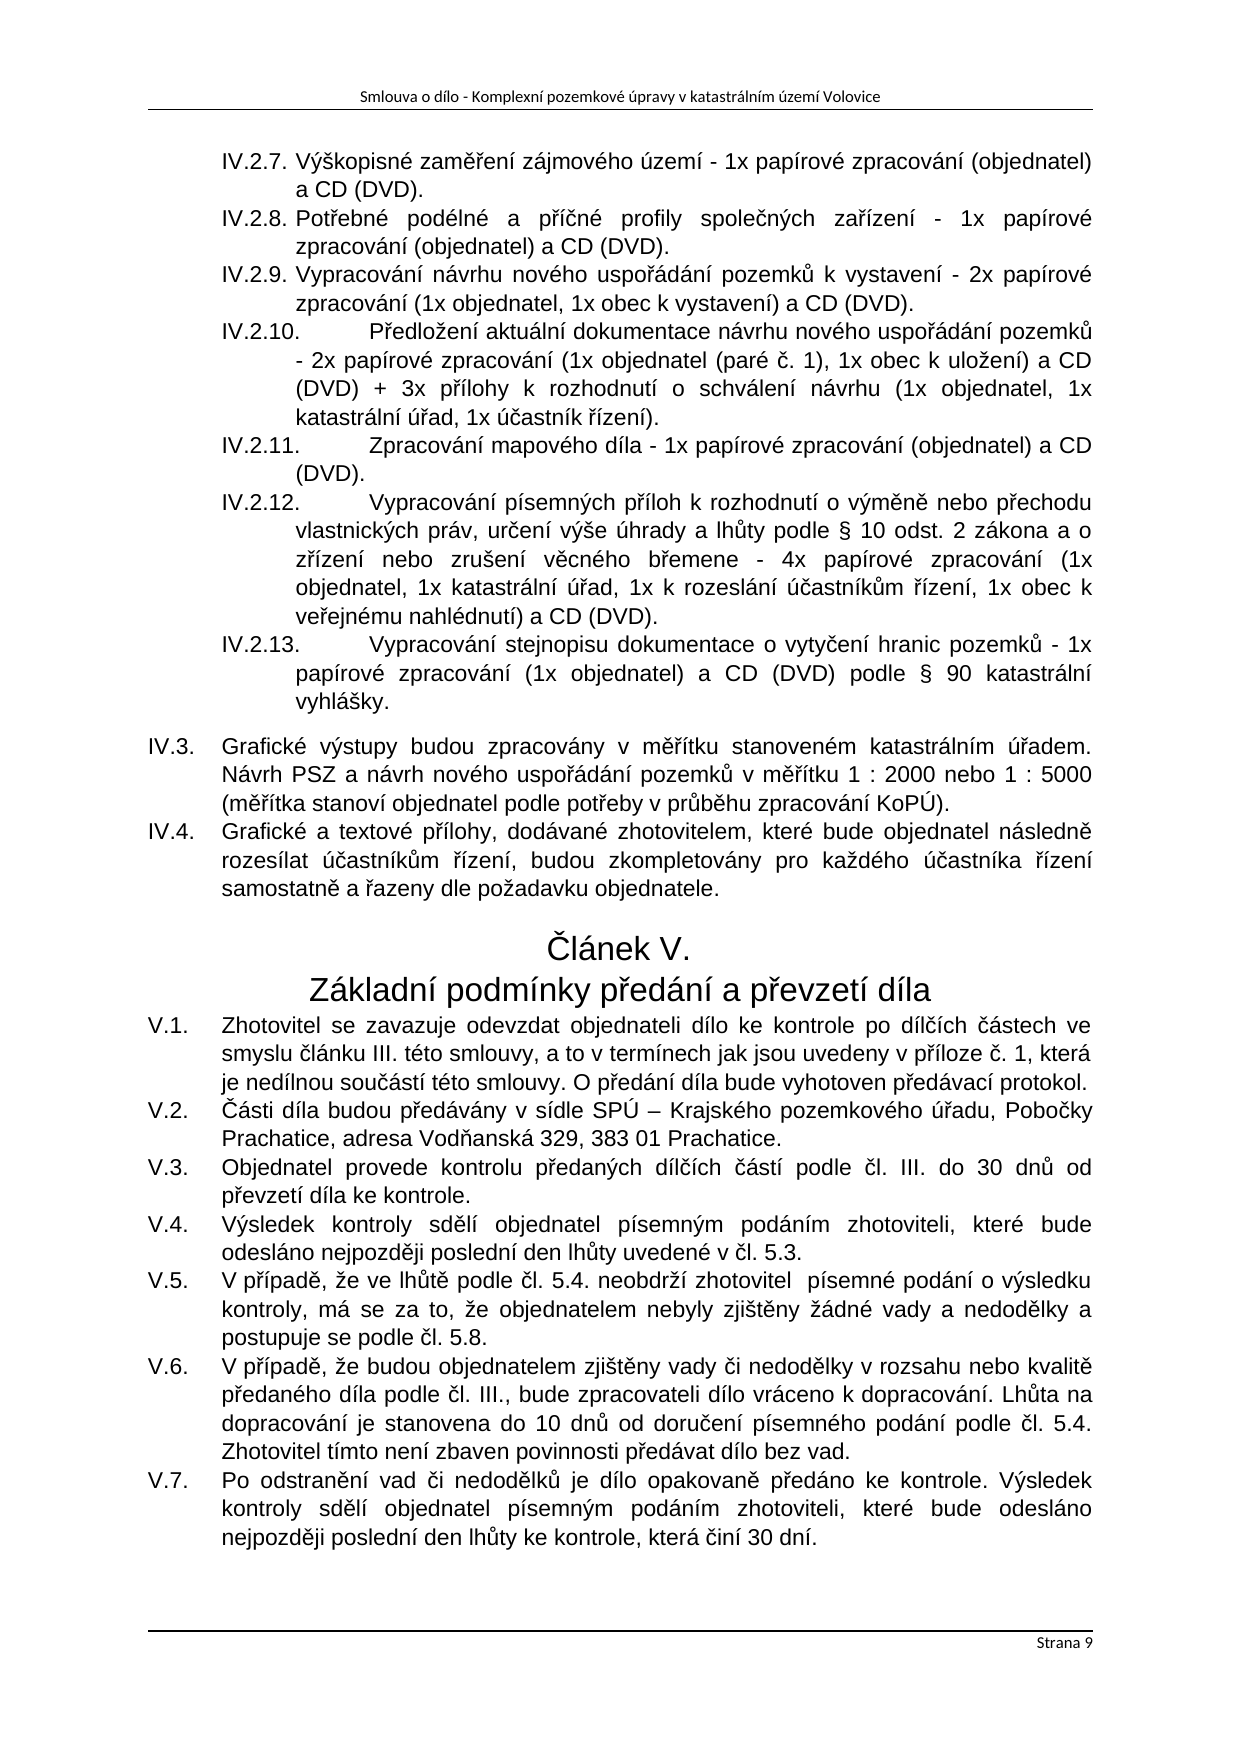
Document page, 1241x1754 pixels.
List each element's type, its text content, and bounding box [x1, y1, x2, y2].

text Vypracování písemných příloh k rozhodnutí o výměně nebo přechodu vlastnických práv, určení výše úhrady a lhůty podle § 10 odst. 2 zákona a o zřízení nebo zrušení věcného břemene - 4x papírové zpracování (1x objednatel, 1x katastrální úřad, 1x k rozeslání účastníkům řízení, 1x obec k veřejnému nahlédnutí) a CD (DVD). [221, 489, 1093, 629]
text Zpracování mapového díla - 1x papírové zpracování (objednatel) a CD (DVD). [221, 432, 1093, 487]
text Vypracování stejnopisu dokumentace o vytyčení hranic pozemků - 1x papírové zpracování (1x objednatel) a CD (DVD) podle § 90 katastrální vyhlášky. [221, 631, 1093, 714]
list Grafické výstupy budou zpracovány v měřítku stanoveném katastrálním úřadem. Návrh PSZ a návrh nového uspořádání pozemků v měřítku 1 : 2000 nebo 1 : 5000 (měřítka stanoví objednatel podle potřeby v průběhu zpracování KoPÚ). [148, 733, 1093, 816]
subtitle Základní podmínky předání a převzetí díla [148, 929, 1093, 1008]
list Grafické a textové přílohy, dodávané zhotovitelem, které bude objednatel následně rozesílat účastníkům řízení, budou zkompletovány pro každého účastníka řízení samostatně a řazeny dle požadavku objednatele. [148, 818, 1093, 902]
text Předložení aktuální dokumentace návrhu nového uspořádání pozemků - 2x papírové zpracování (1x objednatel (paré č. 1), 1x obec k uložení) a CD (DVD) + 3x přílohy k rozhodnutí o schválení návrhu (1x objednatel, 1x katastrální úřad, 1x účastník řízení). [221, 318, 1093, 430]
list Výsledek kontroly sdělí objednatel písemným podáním zhotoviteli, které bude odesláno nejpozději poslední den lhůty uvedené v čl. 5.3. [148, 1211, 1093, 1265]
text Vypracování návrhu nového uspořádání pozemků k vystavení - 2x papírové zpracování (1x objednatel, 1x obec k vystavení) a CD (DVD). [221, 261, 1093, 316]
list V případě, že budou objednatelem zjištěny vady či nedodělky v rozsahu nebo kvalitě předaného díla podle čl. III., bude zpracovateli dílo vráceno k dopracování. Lhůta na dopracování je stanovena do 10 dnů od doručení písemného podání podle čl. 5.4. Zhotovitel tímto není zbaven povinnosti předávat dílo bez vad. [148, 1353, 1093, 1464]
text Výškopisné zaměření zájmového území - 1x papírové zpracování (objednatel) a CD (DVD). [221, 148, 1093, 202]
list Objednatel provede kontrolu předaných dílčích částí podle čl. III. do 30 dnů od převzetí díla ke kontrole. [148, 1154, 1093, 1208]
text Potřebné podélné a příčné profily společných zařízení - 1x papírové zpracování (objednatel) a CD (DVD). [221, 204, 1093, 259]
list Části díla budou předávány v sídle SPÚ – Krajského pozemkového úřadu, Pobočky Prachatice, adresa Vodňanská 329, 383 01 Prachatice. [148, 1097, 1093, 1152]
list Po odstranění vad či nedodělků je dílo opakovaně předáno ke kontrole. Výsledek kontroly sdělí objednatel písemným podáním zhotoviteli, které bude odesláno nejpozději poslední den lhůty ke kontrole, která činí 30 dní. [148, 1467, 1093, 1550]
list V případě, že ve lhůtě podle čl. 5.4. neobdrží zhotovitel písemné podání o výsledku kontroly, má se za to, že objednatelem nebyly zjištěny žádné vady a nedodělky a postupuje se podle čl. 5.8. [148, 1267, 1093, 1351]
list Zhotovitel se zavazuje odevzdat objednateli dílo ke kontrole po dílčích částech ve smyslu článku III. této smlouvy, a to v termínech jak jsou uvedeny v příloze č. 1, která je nedílnou součástí této smlouvy. O předání díla bude vyhotoven předávací protokol. [148, 1012, 1093, 1095]
